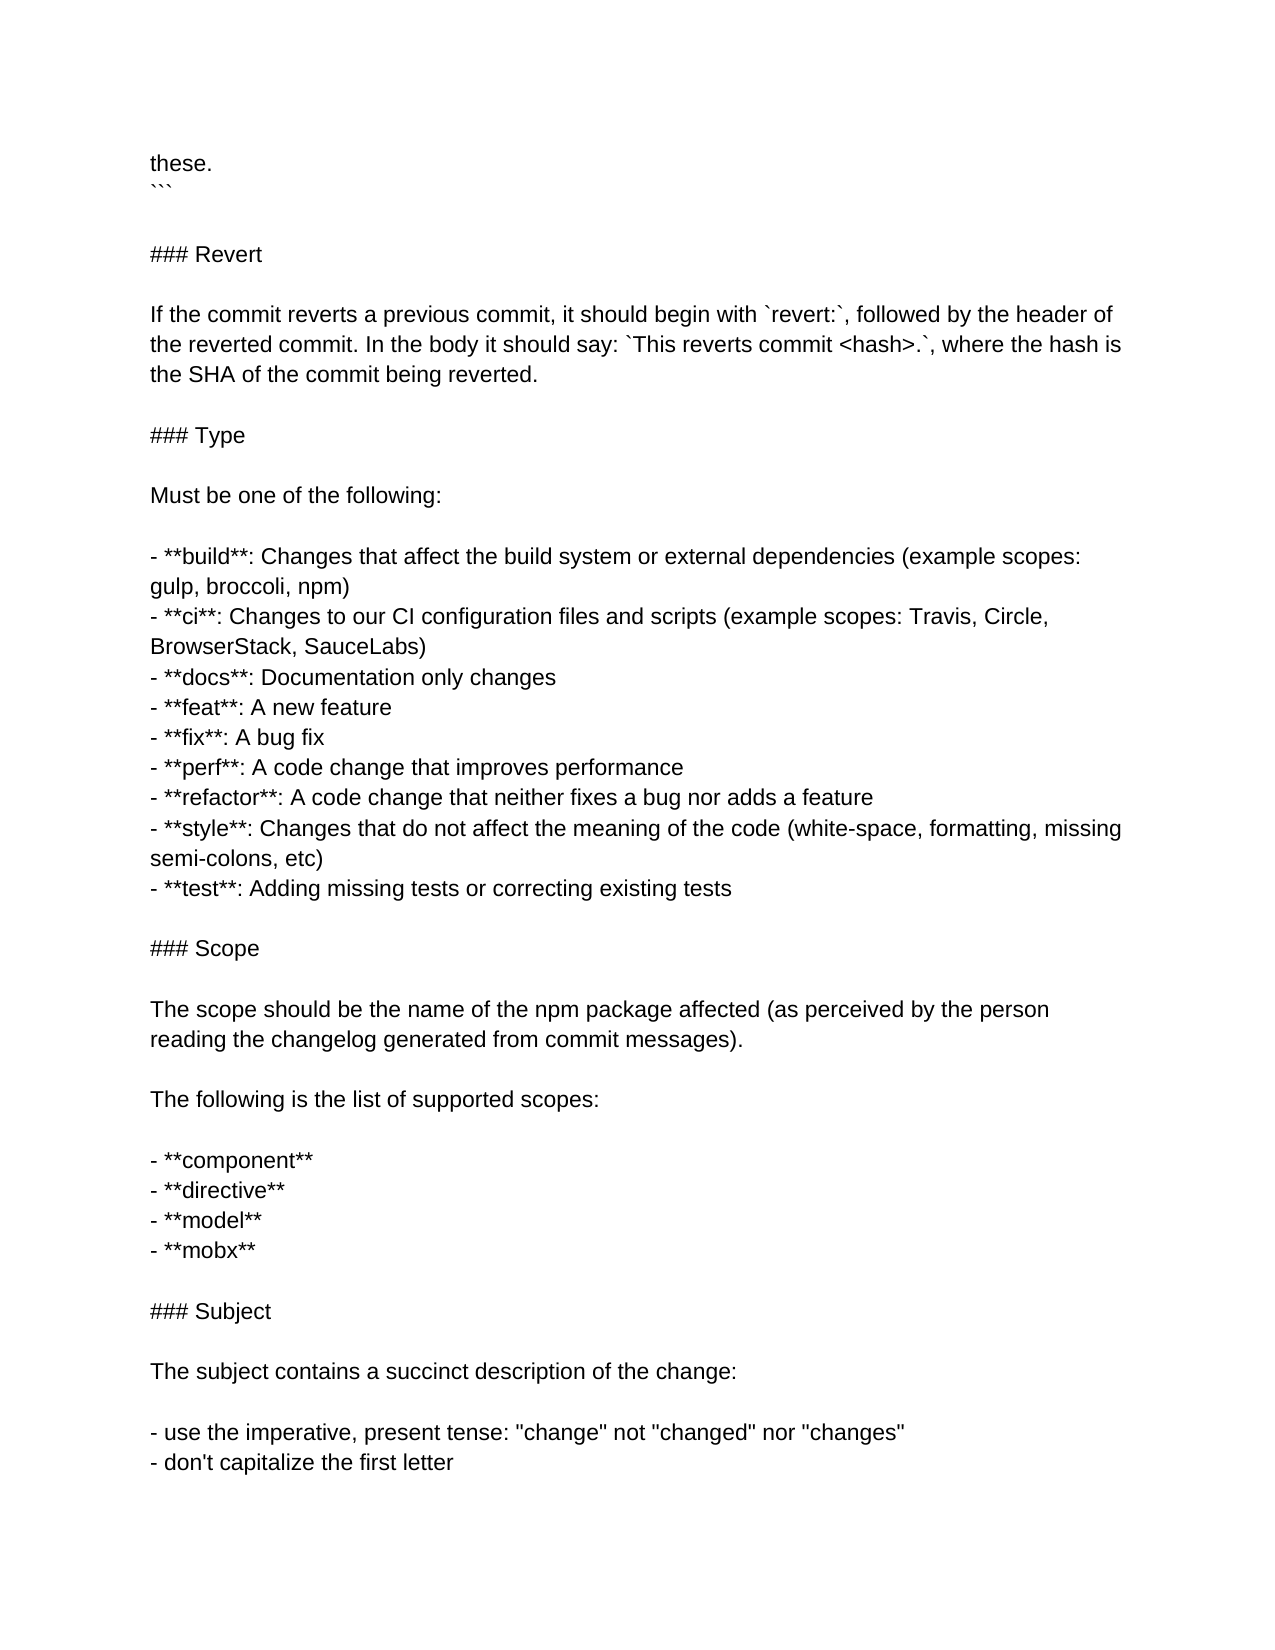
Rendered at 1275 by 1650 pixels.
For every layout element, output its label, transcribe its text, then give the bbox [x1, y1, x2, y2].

text - **feat**: A new feature [150, 694, 1125, 720]
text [150, 150, 1125, 176]
text - **perf**: A code change that improves performance [150, 754, 1125, 781]
text - don't capitalize the first letter [150, 1449, 1125, 1475]
text ``` [150, 180, 1125, 207]
text - **fix**: A bug fix [150, 724, 1125, 750]
text The scope should be the name of the npm package affected (as perceived by the person reading the changelog generated from commit messages). [150, 996, 1125, 1052]
text - **build**: Changes that affect the build system or external dependencies (example scopes: gulp, broccoli, npm) [150, 543, 1125, 599]
text ### Subject [150, 1298, 1125, 1324]
text The following is the list of supported scopes: [150, 1086, 1125, 1113]
text - **component** [150, 1147, 1125, 1173]
text The subject contains a succinct description of the change: [150, 1358, 1125, 1385]
text ### Scope [150, 935, 1125, 962]
text - **style**: Changes that do not affect the meaning of the code (white-space, formatting, missing semi-colons, etc) [150, 814, 1125, 871]
text - **directive** [150, 1177, 1125, 1203]
text ### Type [150, 422, 1125, 448]
text - use the imperative, present tense: "change" not "changed" nor "changes" [150, 1419, 1125, 1445]
text - **model** [150, 1207, 1125, 1234]
text Must be one of the following: [150, 482, 1125, 509]
text - **mobx** [150, 1237, 1125, 1264]
text - **test**: Adding missing tests or correcting existing tests [150, 875, 1125, 901]
text - **refactor**: A code change that neither fixes a bug nor adds a feature [150, 784, 1125, 811]
text ### Revert [150, 241, 1125, 267]
text - **docs**: Documentation only changes [150, 663, 1125, 690]
text If the commit reverts a previous commit, it should begin with `revert:`, followed by the header of the reverted commit. In the body it should say: `This reverts commit <hash>.`, where the hash is the SHA of the commit being reverted. [150, 301, 1125, 388]
text - **ci**: Changes to our CI configuration files and scripts (example scopes: Travis, Circle, BrowserStack, SauceLabs) [150, 603, 1125, 660]
